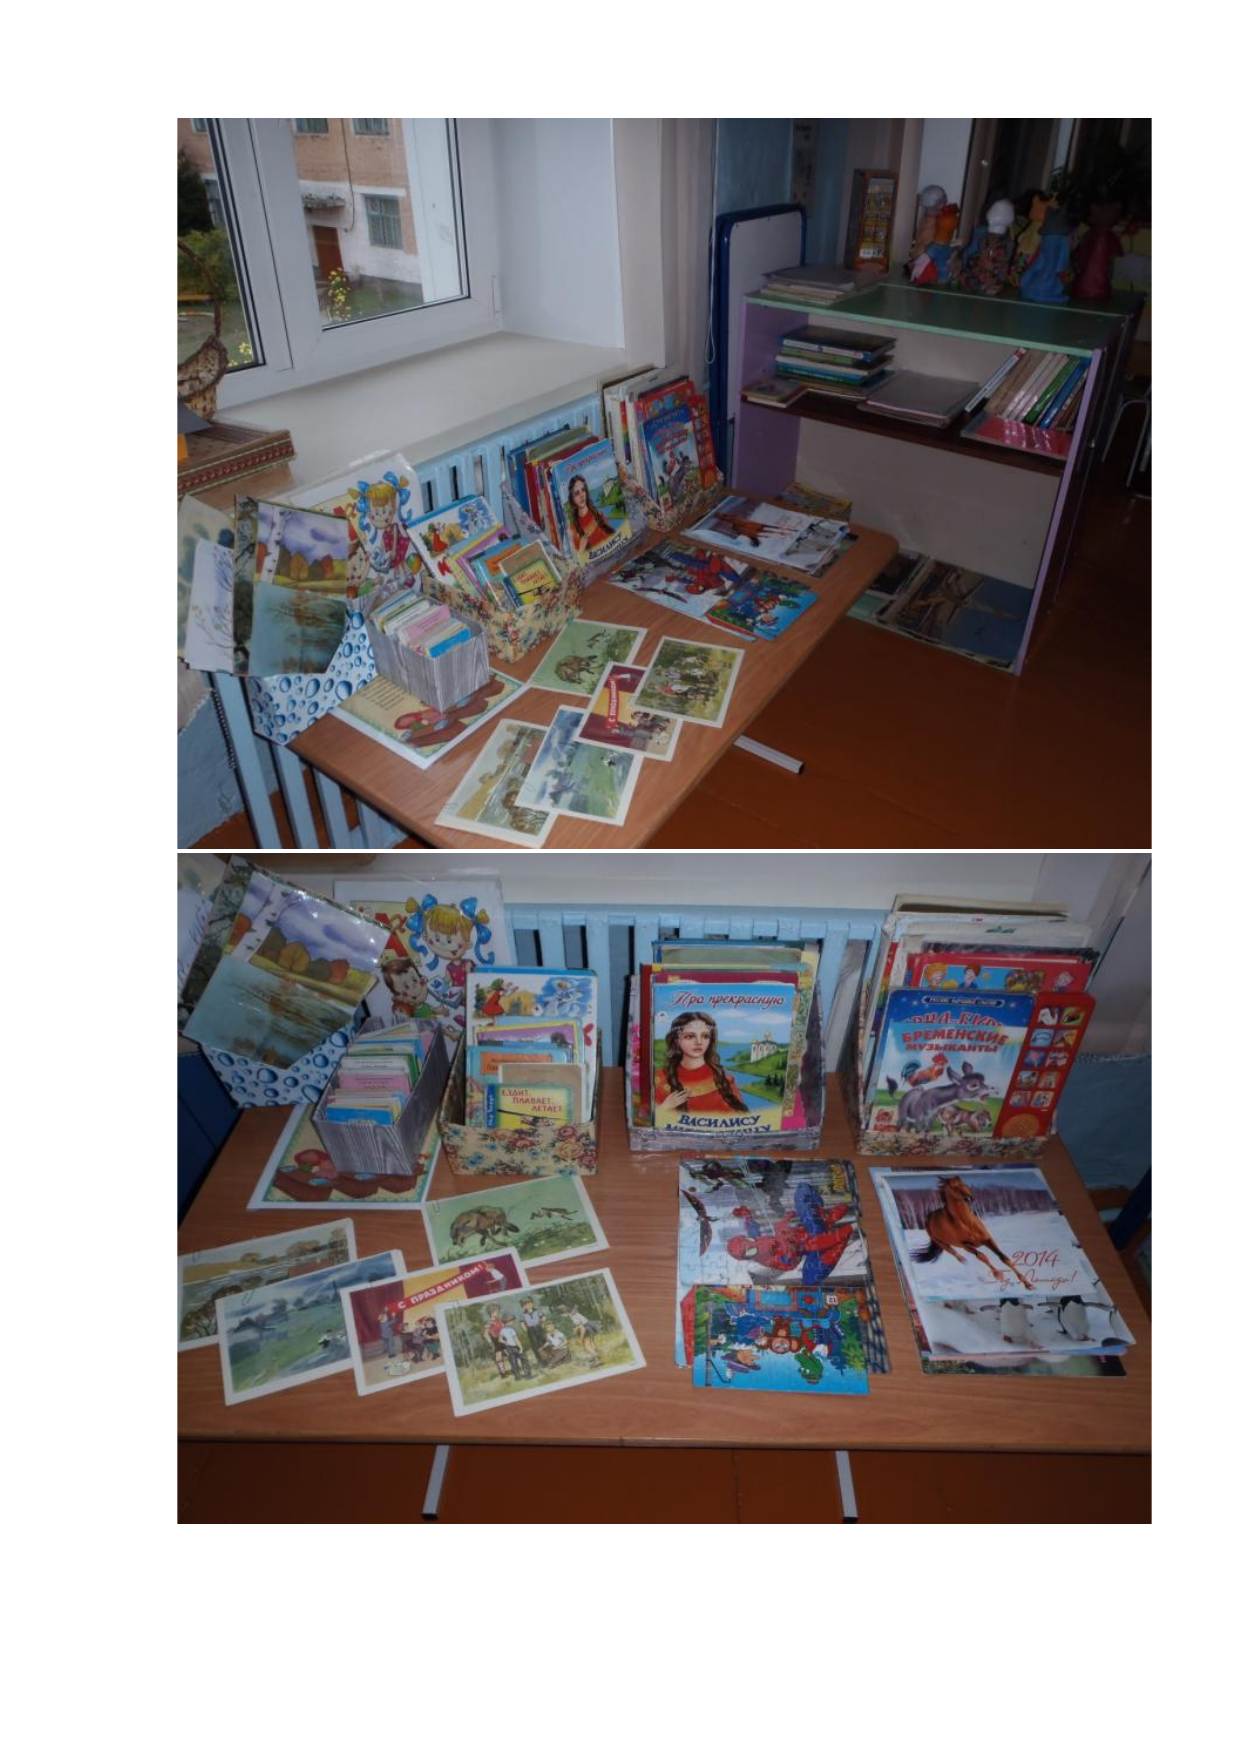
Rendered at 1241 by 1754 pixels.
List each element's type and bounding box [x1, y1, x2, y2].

picture [177, 118, 1152, 849]
picture [177, 853, 1152, 1524]
